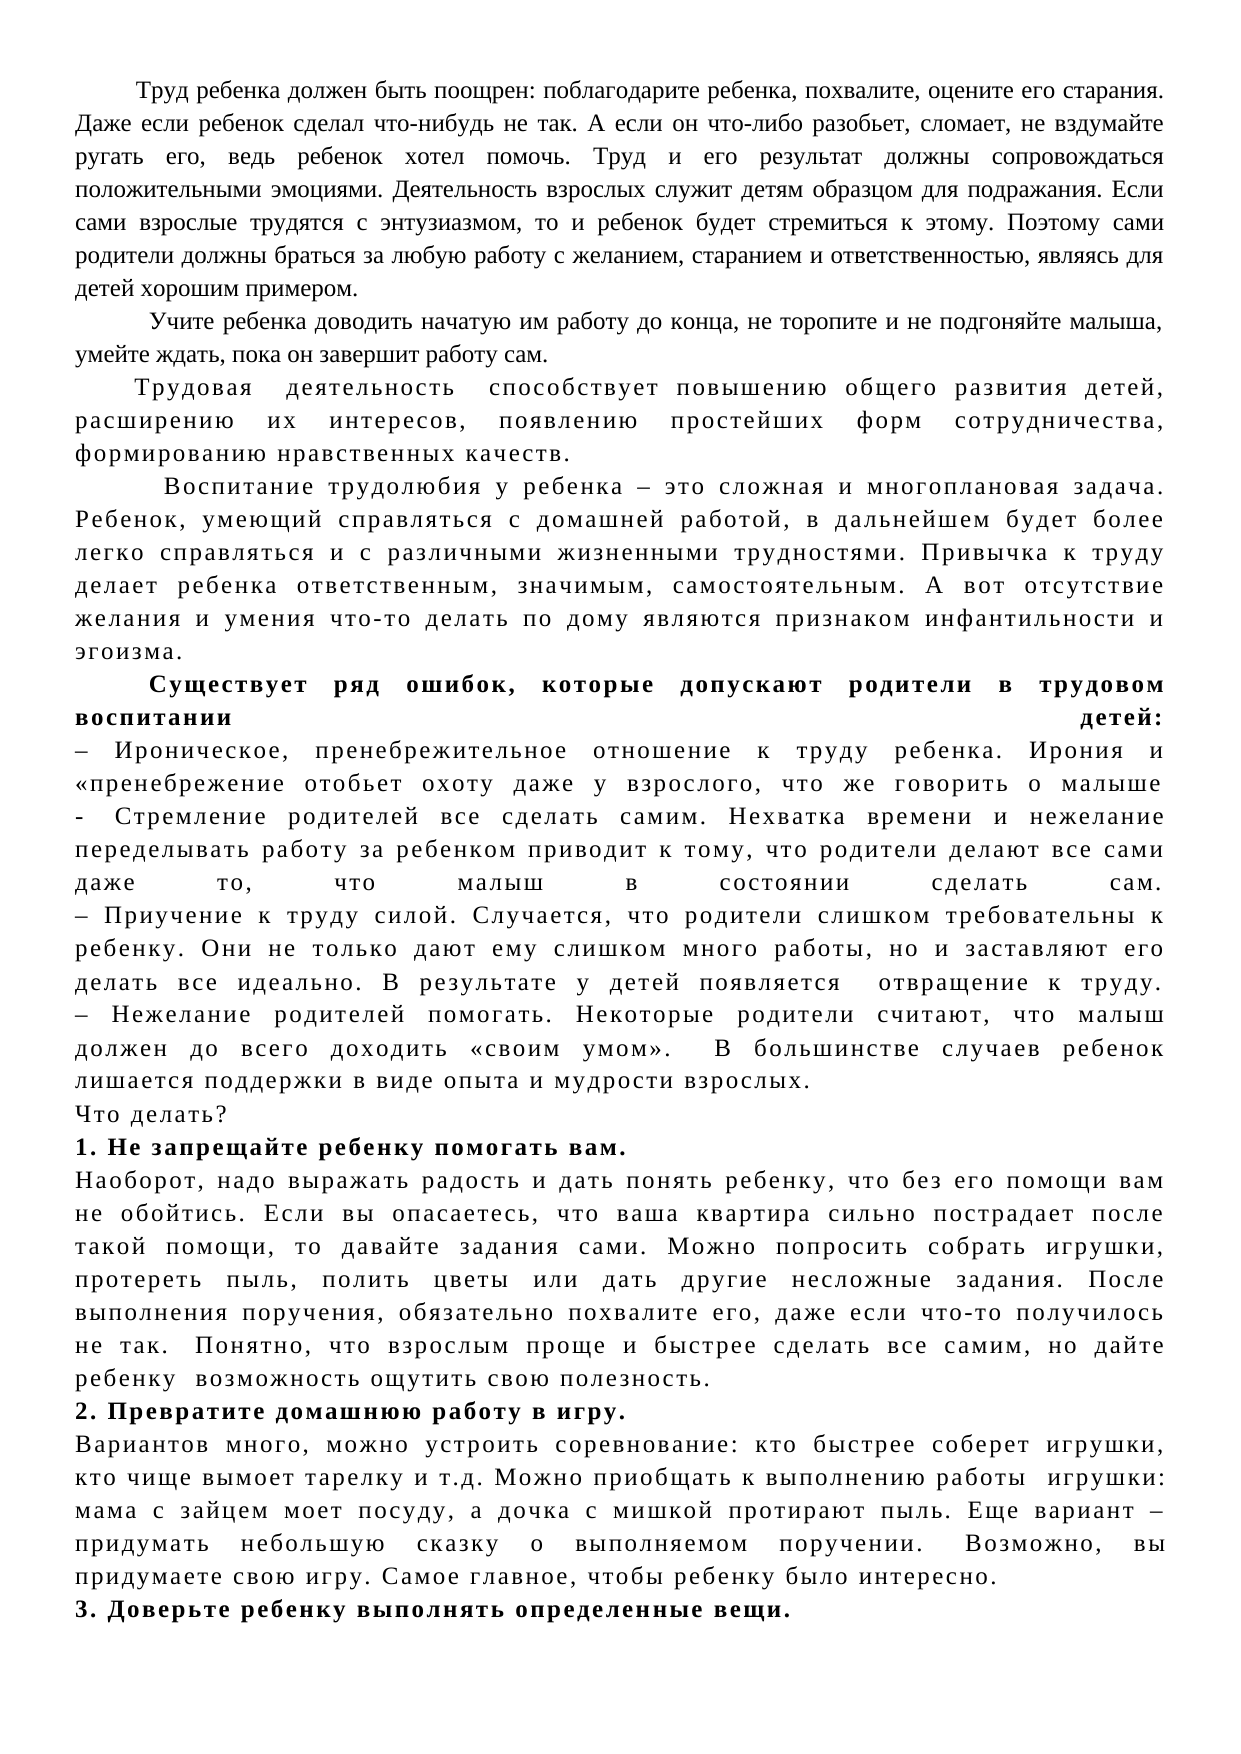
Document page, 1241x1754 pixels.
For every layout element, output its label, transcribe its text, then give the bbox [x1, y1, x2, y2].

text Вариантов много, можно устроить соревнование: кто быстрее соберет игрушки, кто чище вымоет тарелку и т.д. Можно приобщать к выполнению работы игрушки: мама с зайцем моет посуду, а дочка с мишкой протирают пыль. Еще вариант – придумать небольшую сказку о выполняемом поручении. Возможно, вы придумаете свою игру. Самое главное, чтобы ребенку было интересно. [75, 1429, 1165, 1590]
text Наоборот, надо выражать радость и дать понять ребенку, что без его помощи вам не обойтись. Если вы опасаетесь, что ваша квартира сильно пострадает после такой помощи, то давайте задания сами. Можно попросить собрать игрушки, протереть пыль, полить цветы или дать другие несложные задания. После выполнения поручения, обязательно похвалите его, даже если что-то получилось не так. Понятно, что взрослым проще и быстрее сделать все самим, но дайте ребенку возможность ощутить свою полезность. [75, 1165, 1165, 1392]
text Учите ребенка доводить начатую им работу до конца, не торопите и не подгоняйте малыша, умейте ждать, пока он завершит работу сам. [75, 306, 1165, 368]
text Воспитание трудолюбия у ребенка – это сложная и многоплановая задача. Ребенок, умеющий справляться с домашней работой, в дальнейшем будет более легко справляться и с различными жизненными трудностями. Привычка к труду делает ребенка ответственным, значимым, самостоятельным. А вот отсутствие желания и умения что-то делать по дому являются признаком инфантильности и эгоизма. [75, 471, 1165, 665]
text Труд ребенка должен быть поощрен: поблагодарите ребенка, похвалите, оцените его старания. Даже если ребенок сделал что-нибудь не так. А если он что-либо разобьет, сломает, не вздумайте ругать его, ведь ребенок хотел помочь. Труд и его результат должны сопровождаться положительными эмоциями. Деятельность взрослых служит детям образцом для подражания. Если сами взрослые трудятся с энтузиазмом, то и ребенок будет стремиться к этому. Поэтому сами родители должны браться за любую работу с желанием, старанием и ответственностью, являясь для детей хорошим примером. [75, 75, 1165, 302]
text Что делать? [75, 1099, 1165, 1127]
text 3. Доверьте ребенку выполнять определенные вещи. [75, 1594, 1165, 1623]
text 1. Не запрещайте ребенку помогать вам. [75, 1132, 1165, 1160]
text Существует ряд ошибок, которые допускают родители в трудовом воспитании детей: – Ироническое, пренебрежительное отношение к труду ребенка. Ирония и «пренебрежение отобьет охоту даже у взрослого, что же говорить о малыше - Стремление родителей все сделать самим. Нехватка времени и нежелание переделывать работу за ребенком приводит к тому, что родители делают все сами даже то, что малыш в состоянии сделать сам. – Приучение к труду силой. Случается, что родители слишком требовательны к ребенку. Они не только дают ему слишком много работы, но и заставляют его делать все идеально. В результате у детей появляется отвращение к труду. – Нежелание родителей помогать. Некоторые родители считают, что малыш должен до всего доходить «своим умом». В большинстве случаев ребенок лишается поддержки в виде опыта и мудрости взрослых. [75, 669, 1165, 1094]
text Трудовая деятельность способствует повышению общего развития детей, расширению их интересов, появлению простейших форм сотрудничества, формированию нравственных качеств. [75, 372, 1165, 467]
text 2. Превратите домашнюю работу в игру. [75, 1396, 1165, 1424]
